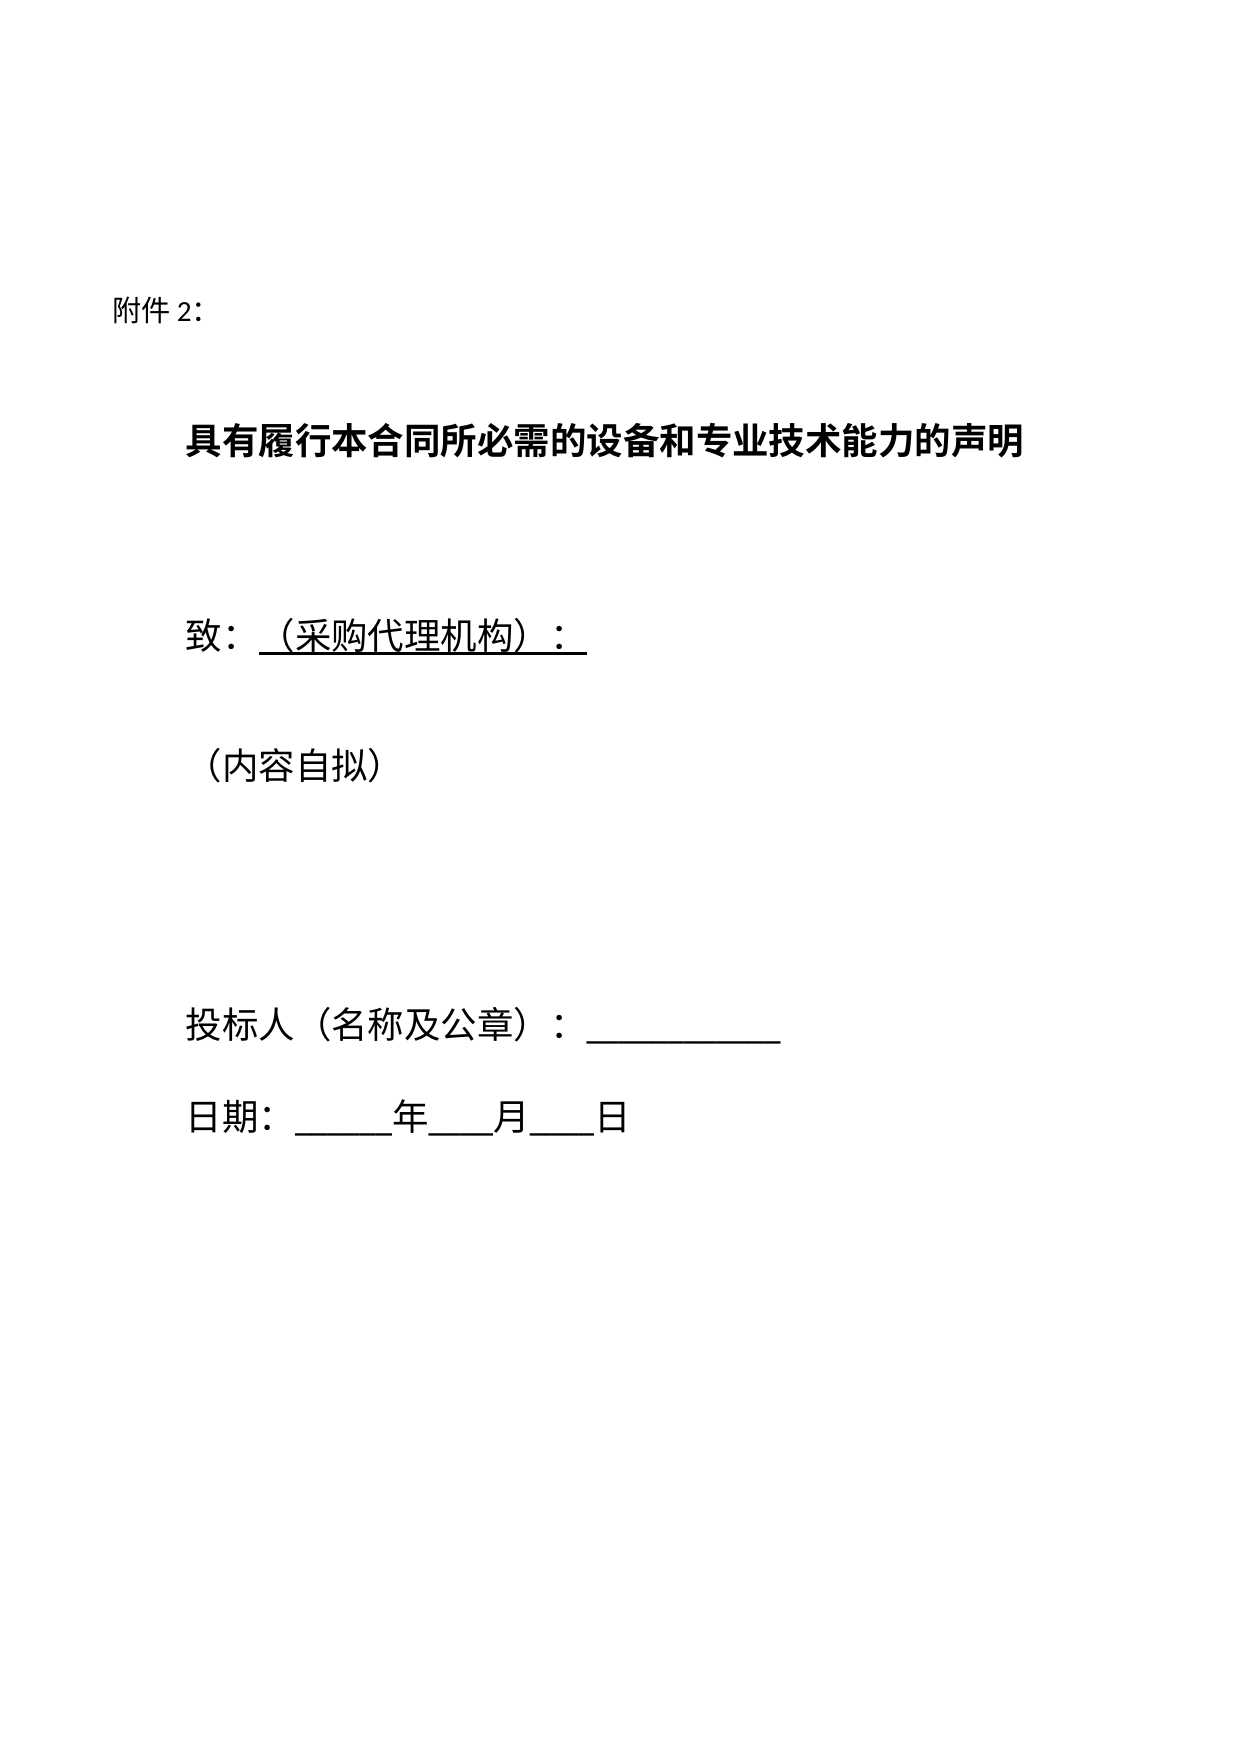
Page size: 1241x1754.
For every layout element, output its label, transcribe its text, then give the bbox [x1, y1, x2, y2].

text 投标人（名称及公章）：____________ [112, 991, 1128, 1056]
text 致：（采购代理机构）： [112, 601, 1128, 666]
text 具有履行本合同所必需的设备和专业技术能力的声明 [112, 406, 1128, 471]
text 日期：______年____月____日 [112, 1082, 1128, 1147]
text （内容自拟） [112, 731, 1128, 796]
text 附件2： [112, 276, 1128, 341]
